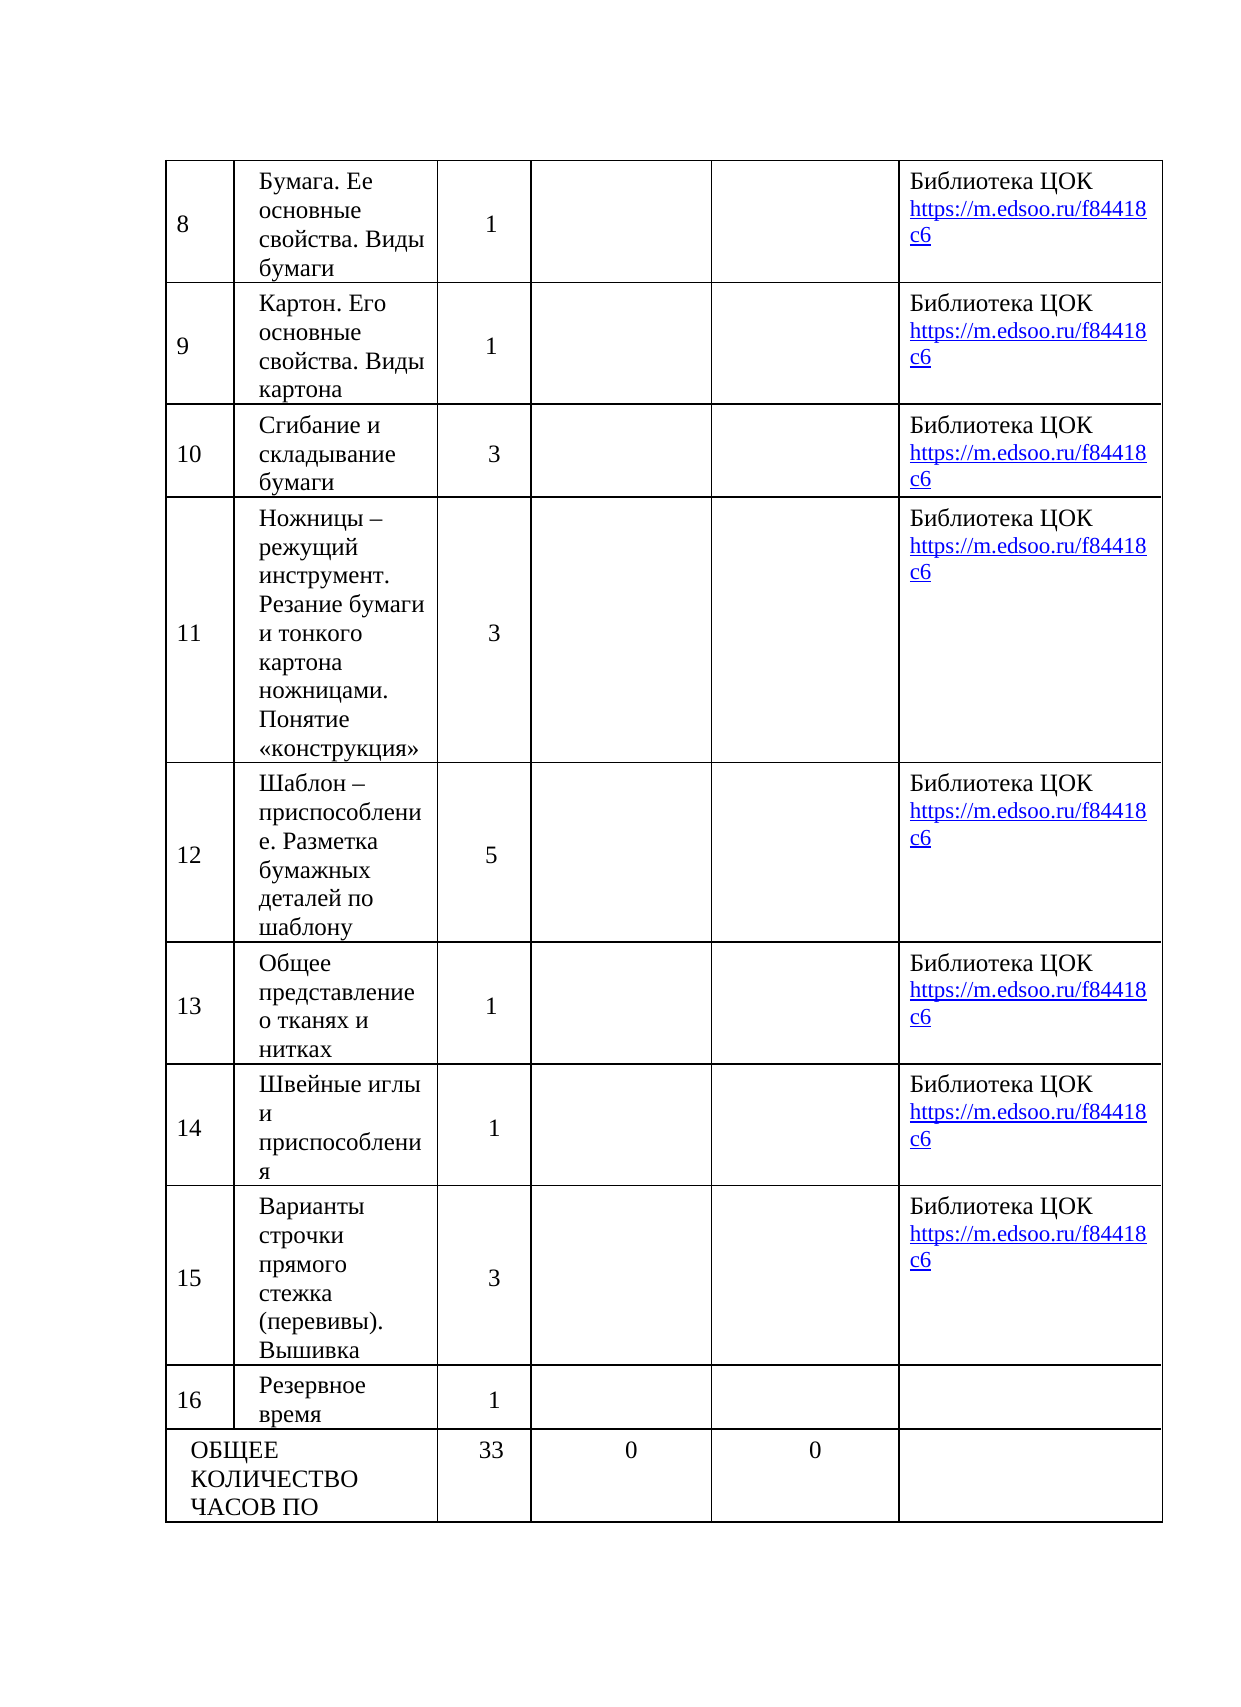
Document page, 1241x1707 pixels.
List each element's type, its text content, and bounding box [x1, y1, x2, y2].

table_cell Варианты строчки прямого стежка (перевивы). Вышивка [235, 1186, 437, 1364]
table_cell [900, 161, 1162, 281]
table_cell 8 [167, 161, 233, 281]
table_cell 1 [438, 1065, 530, 1184]
table_cell 1 [438, 943, 530, 1063]
table_cell Картон. Его основные свойства. Виды картона [235, 283, 437, 403]
table_cell 3 [438, 1186, 530, 1364]
table_cell 16 [167, 1366, 233, 1428]
table_cell [712, 763, 898, 941]
table_cell [900, 1428, 1162, 1521]
table_cell 10 [167, 405, 233, 496]
table_cell Швейные иглы и приспособления [235, 1065, 437, 1184]
table_cell [712, 405, 898, 496]
table_cell 15 [167, 1186, 233, 1364]
table_cell [712, 1065, 898, 1184]
table_cell Библиотека ЦОК https://m.edsoo.ru/f84418c6 [900, 403, 1162, 496]
table_cell [532, 943, 711, 1063]
table_cell Библиотека ЦОК https://m.edsoo.ru/f84418c6 [900, 496, 1162, 762]
table_cell [532, 1366, 711, 1428]
table_cell 9 [167, 283, 233, 403]
table_cell [532, 498, 711, 762]
table_cell Бумага. Ее основные свойства. Виды бумаги [235, 161, 437, 281]
table_cell Библиотека ЦОК https://m.edsoo.ru/f84418c6 [900, 1063, 1162, 1184]
table_cell Ножницы – режущий инструмент. Резание бумаги и тонкого картона ножницами. Понятие «конструкция» [235, 498, 437, 762]
table_cell Шаблон – приспособление. Разметка бумажных деталей по шаблону [235, 763, 437, 941]
table_cell [532, 1065, 711, 1184]
table_cell [532, 161, 711, 281]
table_cell 33 [438, 1430, 530, 1521]
table_cell [712, 161, 898, 281]
table_cell [532, 763, 711, 941]
table_cell [712, 498, 898, 762]
table_cell [532, 1186, 711, 1364]
table_cell 12 [167, 763, 233, 941]
table_cell 0 [532, 1430, 711, 1521]
table_cell [712, 1186, 898, 1364]
table_cell 14 [167, 1065, 233, 1184]
table_cell [900, 1364, 1162, 1428]
table_cell 13 [167, 943, 233, 1063]
table_cell [532, 283, 711, 403]
table_cell 3 [438, 405, 530, 496]
table_cell 5 [438, 763, 530, 941]
table_cell 1 [438, 1366, 530, 1428]
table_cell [900, 281, 1162, 403]
table_cell [712, 283, 898, 403]
table_cell 1 [438, 161, 530, 281]
table_cell Общее представление о тканях и нитках [235, 943, 437, 1063]
table_cell 11 [167, 498, 233, 762]
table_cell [167, 1430, 437, 1521]
table_cell 1 [438, 283, 530, 403]
table_cell [712, 1366, 898, 1428]
table_cell 3 [438, 498, 530, 762]
table_cell Библиотека ЦОК https://m.edsoo.ru/f84418c6 [900, 1185, 1162, 1364]
table_cell 0 [712, 1430, 898, 1521]
table_cell Резервное время [235, 1366, 437, 1428]
table_cell [532, 405, 711, 496]
table_cell [712, 943, 898, 1063]
table_cell Сгибание и складывание бумаги [235, 405, 437, 496]
table_cell Библиотека ЦОК https://m.edsoo.ru/f84418c6 [900, 941, 1162, 1063]
table_cell Библиотека ЦОК https://m.edsoo.ru/f84418c6 [900, 762, 1162, 941]
